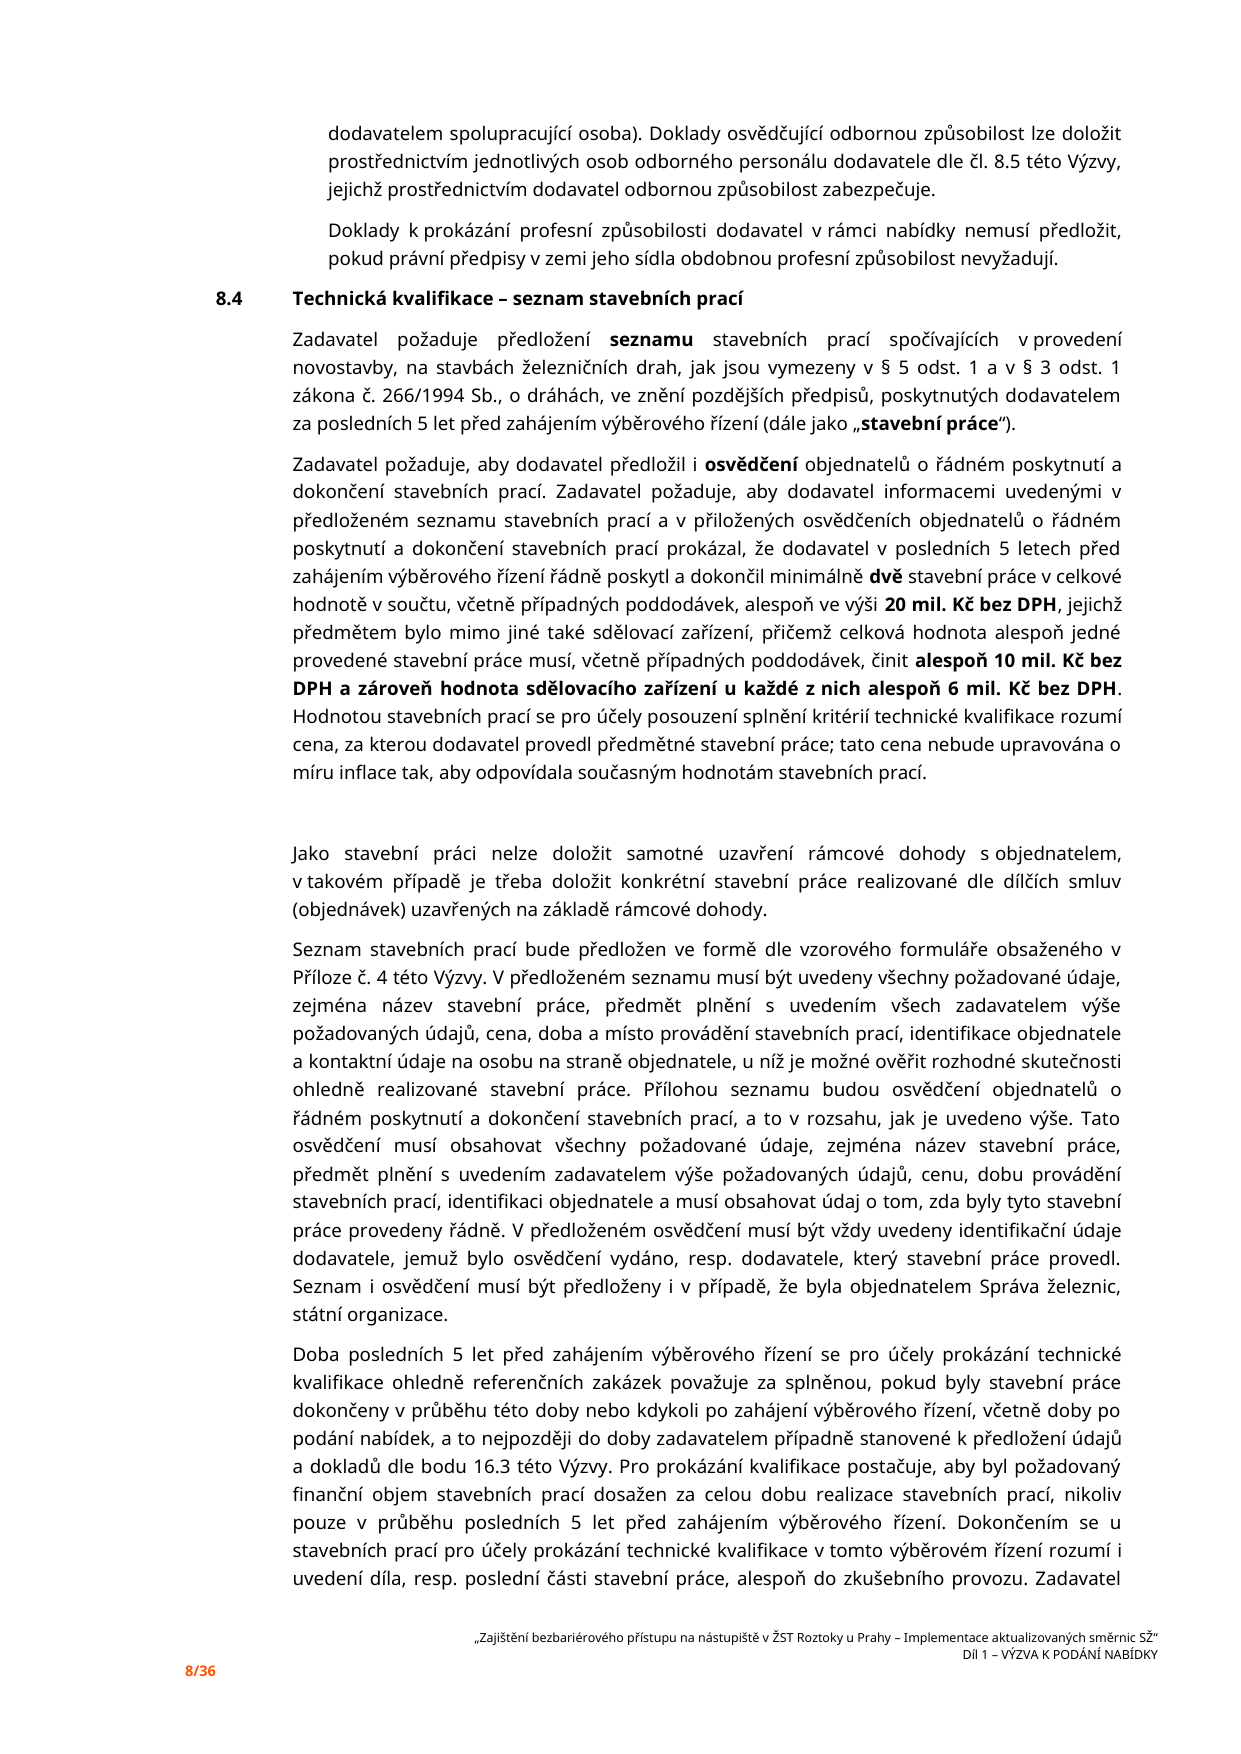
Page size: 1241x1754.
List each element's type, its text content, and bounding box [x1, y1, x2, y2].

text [292, 1341, 1122, 1591]
text Seznam stavebních prací bude předložen ve formě dle vzorového formuláře obsaženého v Příloze č. 4 této Výzvy. V předloženém seznamu musí být uvedeny všechny požadované údaje, zejména název stavební práce, předmět plnění s uvedením všech zadavatelem výše požadovaných údajů, cena, doba a místo provádění stavebních prací, identifikace objednatele a kontaktní údaje na osobu na straně objednatele, u níž je možné ověřit rozhodné skutečnosti ohledně realizované stavební práce. Přílohou seznamu budou osvědčení objednatelů o řádném poskytnutí a dokončení stavebních prací, a to v rozsahu, jak je uvedeno výše. Tato osvědčení musí obsahovat všechny požadované údaje, zejména název stavební práce, předmět plnění s uvedením zadavatelem výše požadovaných údajů, cenu, dobu provádění stavebních prací, identifikaci objednatele a musí obsahovat údaj o tom, zda byly tyto stavební práce provedeny řádně. V předloženém osvědčení musí být vždy uvedeny identifikační údaje dodavatele, jemuž bylo osvědčení vydáno, resp. dodavatele, který stavební práce provedl. Seznam i osvědčení musí být předloženy i v případě, že byla objednatelem Správa železnic, státní organizace. [292, 937, 1122, 1326]
text Zadavatel požaduje, aby dodavatel předložil i osvědčení objednatelů o řádném poskytnutí a dokončení stavebních prací. Zadavatel požaduje, aby dodavatel informacemi uvedenými v předloženém seznamu stavebních prací a v přiložených osvědčeních objednatelů o řádném poskytnutí a dokončení stavebních prací prokázal, že dodavatel v posledních 5 letech před zahájením výběrového řízení řádně poskytl a dokončil minimálně dvě stavební práce v celkové hodnotě v součtu, včetně případných poddodávek, alespoň ve výši 20 mil. Kč bez DPH, jejichž předmětem bylo mimo jiné také sdělovací zařízení, přičemž celková hodnota alespoň jedné provedené stavební práce musí, včetně případných poddodávek, činit alespoň 10 mil. Kč bez DPH a zároveň hodnota sdělovacího zařízení u každé z nich alespoň 6 mil. Kč bez DPH. Hodnotou stavebních prací se pro účely posouzení splnění kritérií technické kvalifikace rozumí cena, za kterou dodavatel provedl předmětné stavební práce; tato cena nebude upravována o míru inflace tak, aby odpovídala současným hodnotám stavebních prací. [292, 451, 1122, 784]
text Zadavatel požaduje předložení seznamu stavebních prací spočívajících v provedení novostavby, na stavbách železničních drah, jak jsou vymezeny v § 5 odst. 1 a v § 3 odst. 1 zákona č. 266/1994 Sb., o dráhách, ve znění pozdějších předpisů, poskytnutých dodavatelem za posledních 5 let před zahájením výběrového řízení (dále jako „stavební práce“). [292, 326, 1122, 436]
text Doklady k prokázání profesní způsobilosti dodavatel v rámci nabídky nemusí předložit, pokud právní předpisy v zemi jeho sídla obdobnou profesní způsobilost nevyžadují. [328, 217, 1122, 271]
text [328, 121, 1122, 202]
text Technická kvalifikace – seznam stavebních prací [216, 286, 1122, 311]
text Jako stavební práci nelze doložit samotné uzavření rámcové dohody s objednatelem, v takovém případě je třeba doložit konkrétní stavební práce realizované dle dílčích smluv (objednávek) uzavřených na základě rámcové dohody. [292, 840, 1122, 922]
